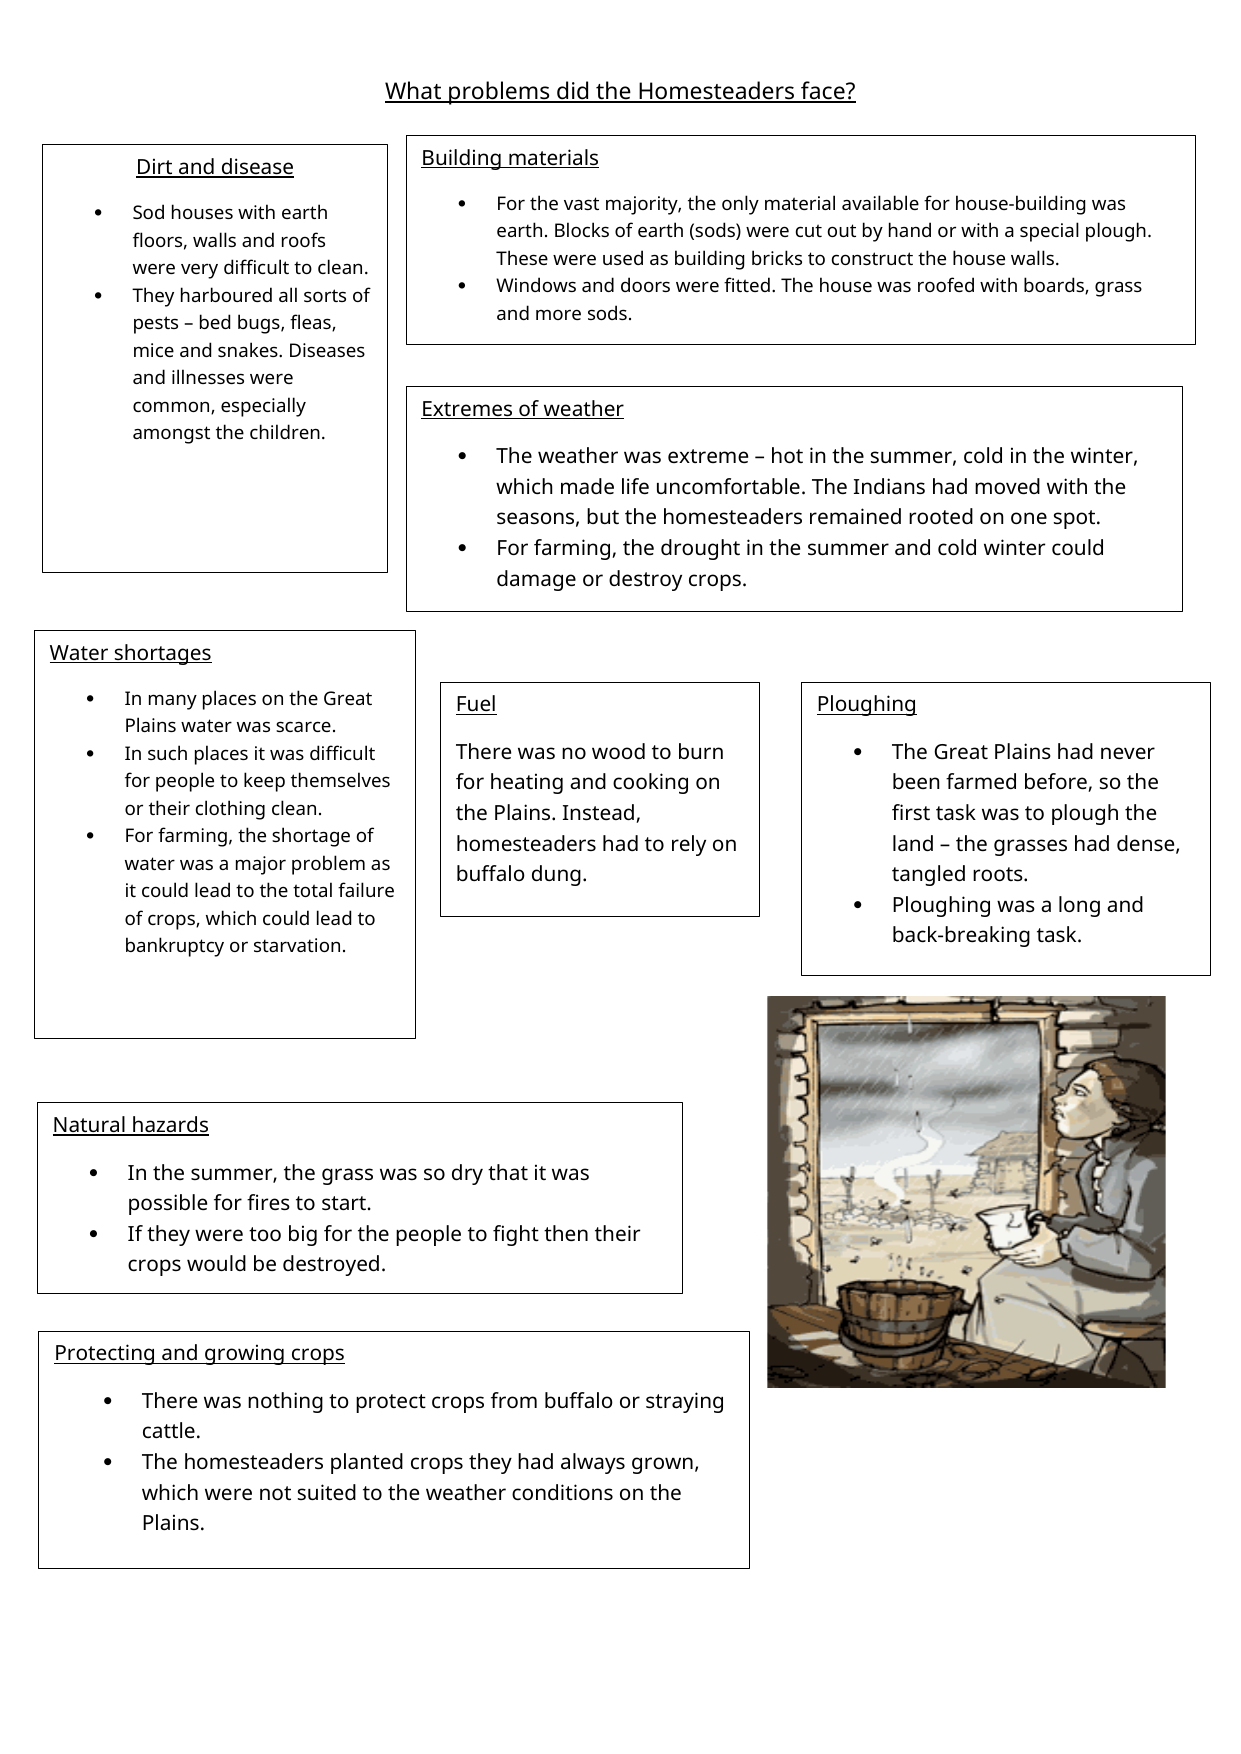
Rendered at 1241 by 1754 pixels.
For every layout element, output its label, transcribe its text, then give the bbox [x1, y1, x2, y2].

text What problems did the Homesteaders face? [75, 75, 1165, 106]
picture [767, 996, 1166, 1388]
